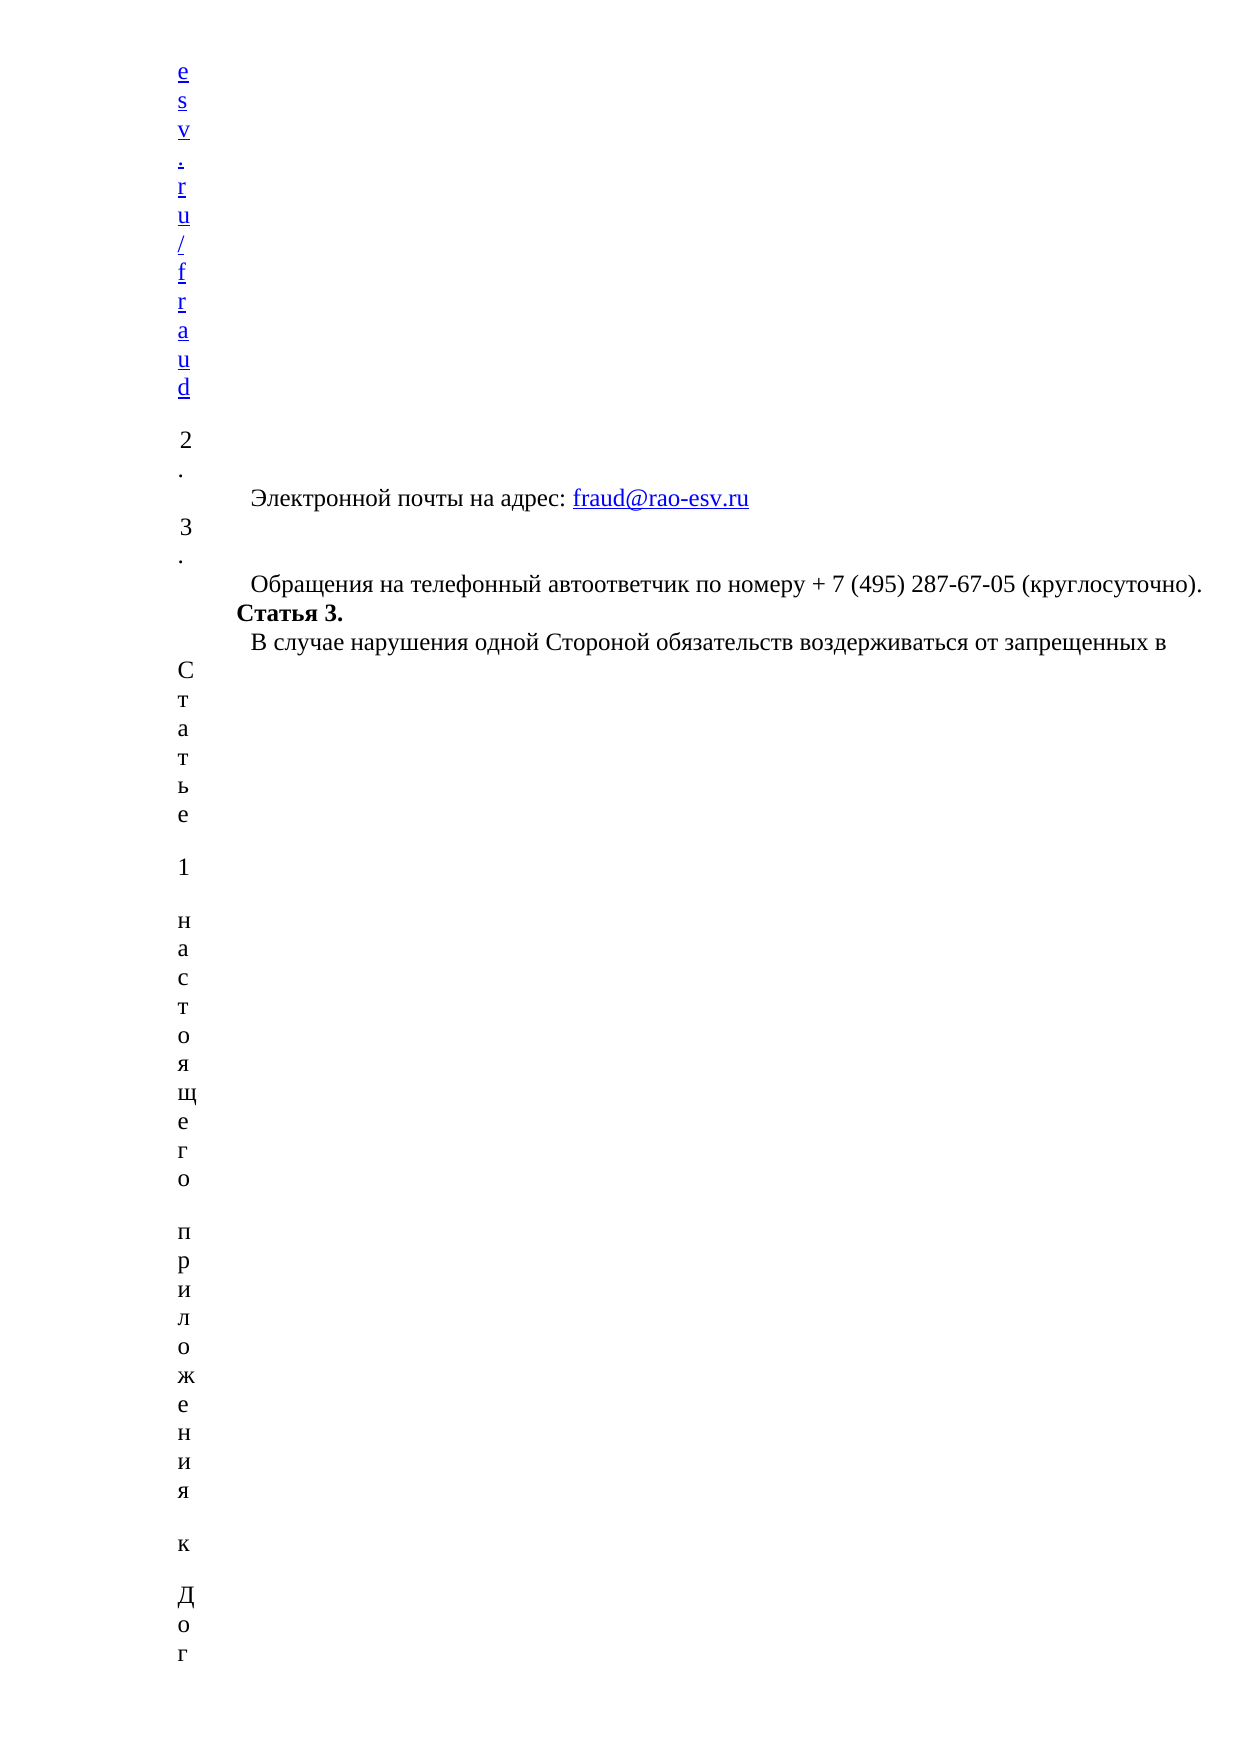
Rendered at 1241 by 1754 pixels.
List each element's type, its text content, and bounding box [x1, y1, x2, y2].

text Статья 3. [177, 598, 1152, 627]
